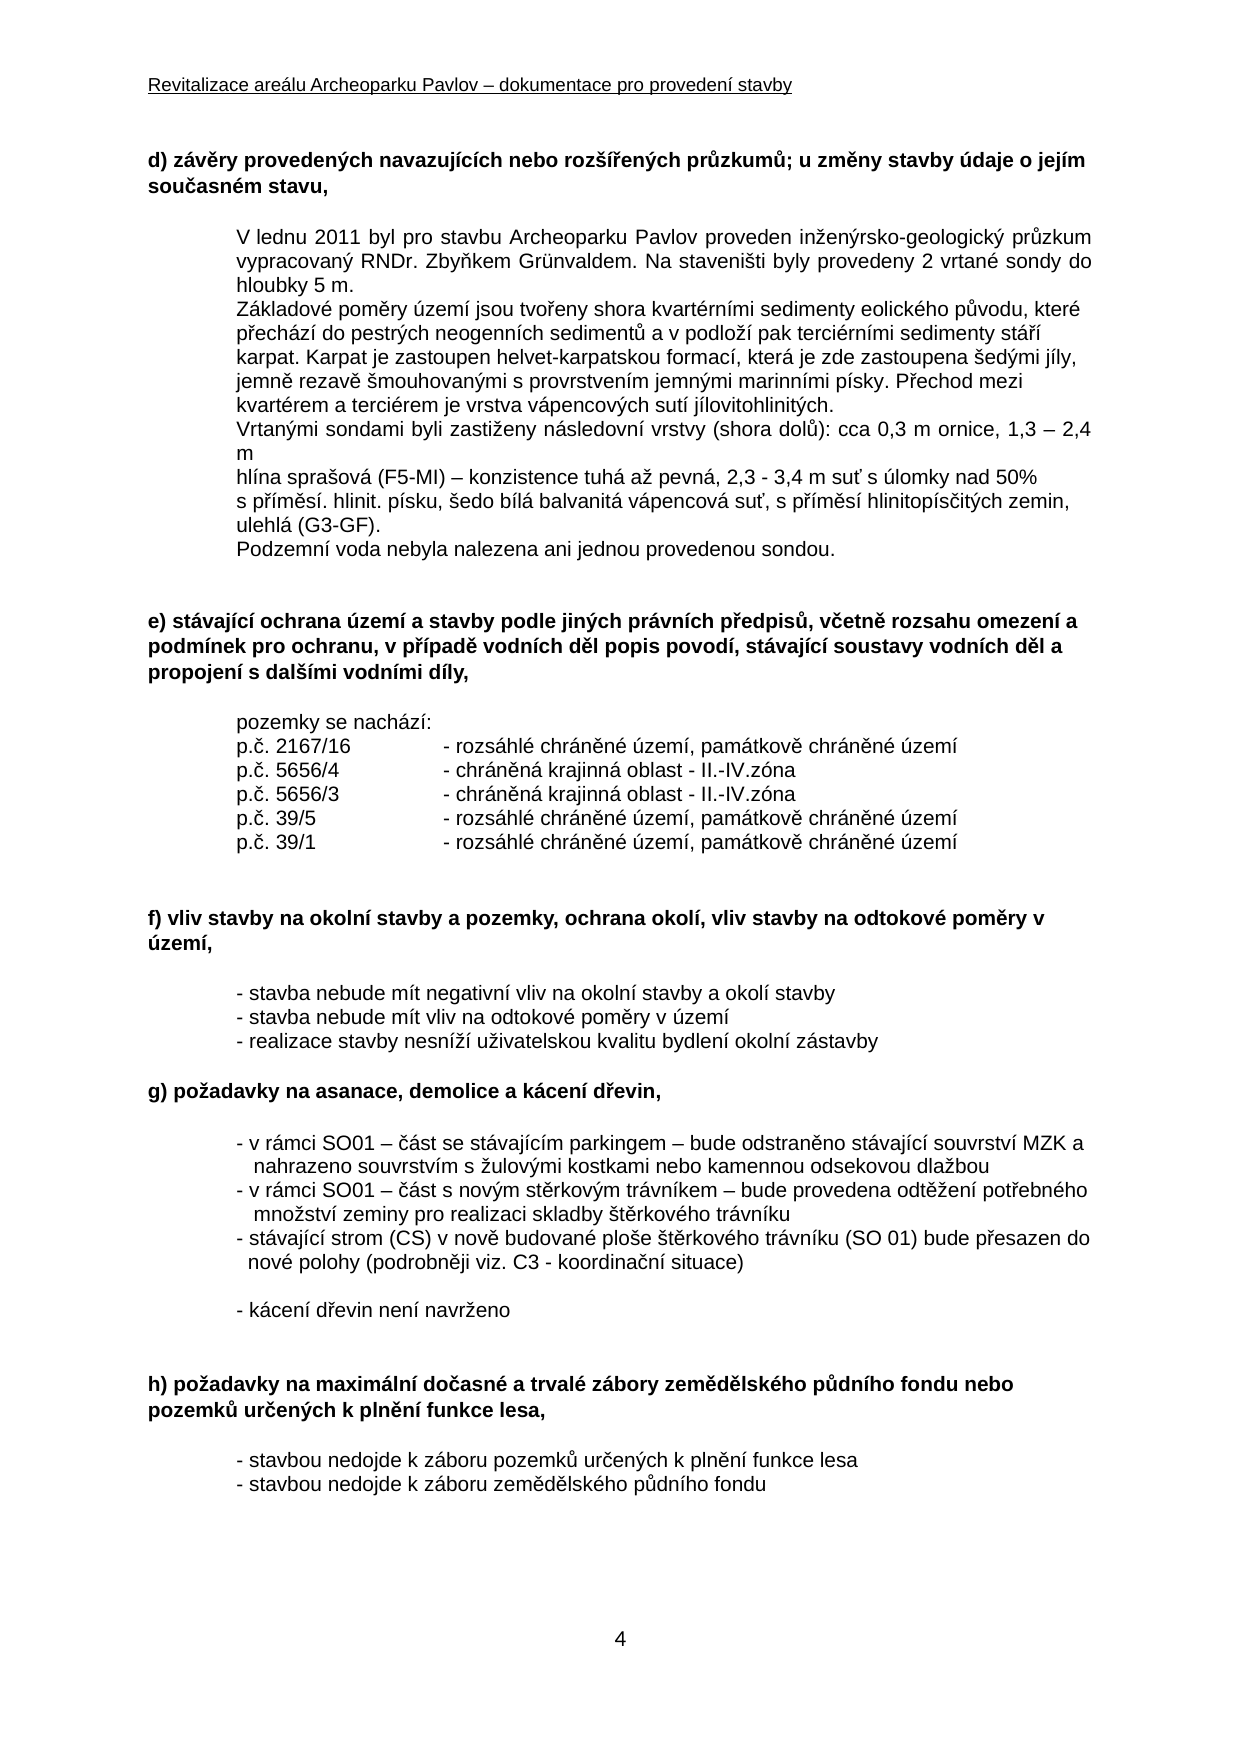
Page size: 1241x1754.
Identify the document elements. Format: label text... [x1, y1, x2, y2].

text Vrtanými sondami byli zastiženy následovní vrstvy (shora dolů): cca 0,3 m ornice, 1,3 – 2,4 m [236, 417, 1093, 465]
text - v rámci SO01 – část se stávajícím parkingem – bude odstraněno stávající souvrství MZK a [236, 1130, 1093, 1154]
text množství zeminy pro realizaci skladby štěrkového trávníku [236, 1202, 1093, 1226]
text - realizace stavby nesníží uživatelskou kvalitu bydlení okolní zástavby [236, 1029, 1093, 1053]
text - stavbou nedojde k záboru pozemků určených k plnění funkce lesa [236, 1447, 1093, 1471]
text p.č. 5656/3 - chráněná krajinná oblast - II.-IV.zóna [236, 782, 1093, 806]
text - kácení dřevin není navrženo [236, 1298, 1093, 1322]
text Podzemní voda nebyla nalezena ani jednou provedenou sondou. [236, 537, 1093, 561]
text nové polohy (podrobněji viz. C3 - koordinační situace) [236, 1250, 1093, 1274]
text d) závěry provedených navazujících nebo rozšířených průzkumů; u změny stavby údaje o jejím současném stavu, [148, 148, 1093, 197]
text - v rámci SO01 – část s novým stěrkovým trávníkem – bude provedena odtěžení potřebného [236, 1178, 1093, 1202]
text kvartérem a terciérem je vrstva vápencových sutí jílovitohlinitých. [236, 393, 1093, 417]
text p.č. 2167/16 - rozsáhlé chráněné území, památkově chráněné území [236, 734, 1093, 758]
text p.č. 5656/4 - chráněná krajinná oblast - II.-IV.zóna [236, 758, 1093, 782]
text přechází do pestrých neogenních sedimentů a v podloží pak terciérními sedimenty stáří [236, 321, 1093, 345]
text pozemky se nachází: [236, 710, 1093, 734]
text g) požadavky na asanace, demolice a kácení dřevin, [148, 1079, 1093, 1103]
text Základové poměry území jsou tvořeny shora kvartérními sedimenty eolického původu, které [236, 297, 1093, 321]
text nahrazeno souvrstvím s žulovými kostkami nebo kamennou odsekovou dlažbou [236, 1154, 1093, 1178]
text h) požadavky na maximální dočasné a trvalé zábory zemědělského půdního fondu nebo pozemků určených k plnění funkce lesa, [148, 1372, 1093, 1422]
text ulehlá (G3-GF). [236, 513, 1093, 537]
text f) vliv stavby na okolní stavby a pozemky, ochrana okolí, vliv stavby na odtokové poměry v území, [148, 905, 1093, 955]
text - stavbou nedojde k záboru zemědělského půdního fondu [236, 1471, 1093, 1495]
text jemně rezavě šmouhovanými s provrstvením jemnými marinními písky. Přechod mezi [236, 369, 1093, 393]
text V lednu 2011 byl pro stavbu Archeoparku Pavlov proveden inženýrsko-geologický průzkum vypracovaný RNDr. Zbyňkem Grünvaldem. Na staveništi byly provedeny 2 vrtané sondy do hloubky 5 m. [236, 225, 1093, 297]
text - stavba nebude mít vliv na odtokové poměry v území [236, 1005, 1093, 1029]
text p.č. 39/5 - rozsáhlé chráněné území, památkově chráněné území [236, 806, 1093, 830]
text - stávající strom (CS) v nově budované ploše štěrkového trávníku (SO 01) bude přesazen do [236, 1226, 1093, 1250]
text - stavba nebude mít negativní vliv na okolní stavby a okolí stavby [236, 981, 1093, 1005]
text s příměsí. hlinit. písku, šedo bílá balvanitá vápencová suť, s příměsí hlinitopísčitých zemin, [236, 489, 1093, 513]
text karpat. Karpat je zastoupen helvet-karpatskou formací, která je zde zastoupena šedými jíly, [236, 345, 1093, 369]
text hlína sprašová (F5-MI) – konzistence tuhá až pevná, 2,3 - 3,4 m suť s úlomky nad 50% [236, 465, 1093, 489]
text e) stávající ochrana území a stavby podle jiných právních předpisů, včetně rozsahu omezení a podmínek pro ochranu, v případě vodních děl popis povodí, stávající soustavy vodních děl a propojení s dalšími vodními díly, [148, 608, 1093, 684]
text p.č. 39/1 - rozsáhlé chráněné území, památkově chráněné území [236, 830, 1093, 854]
